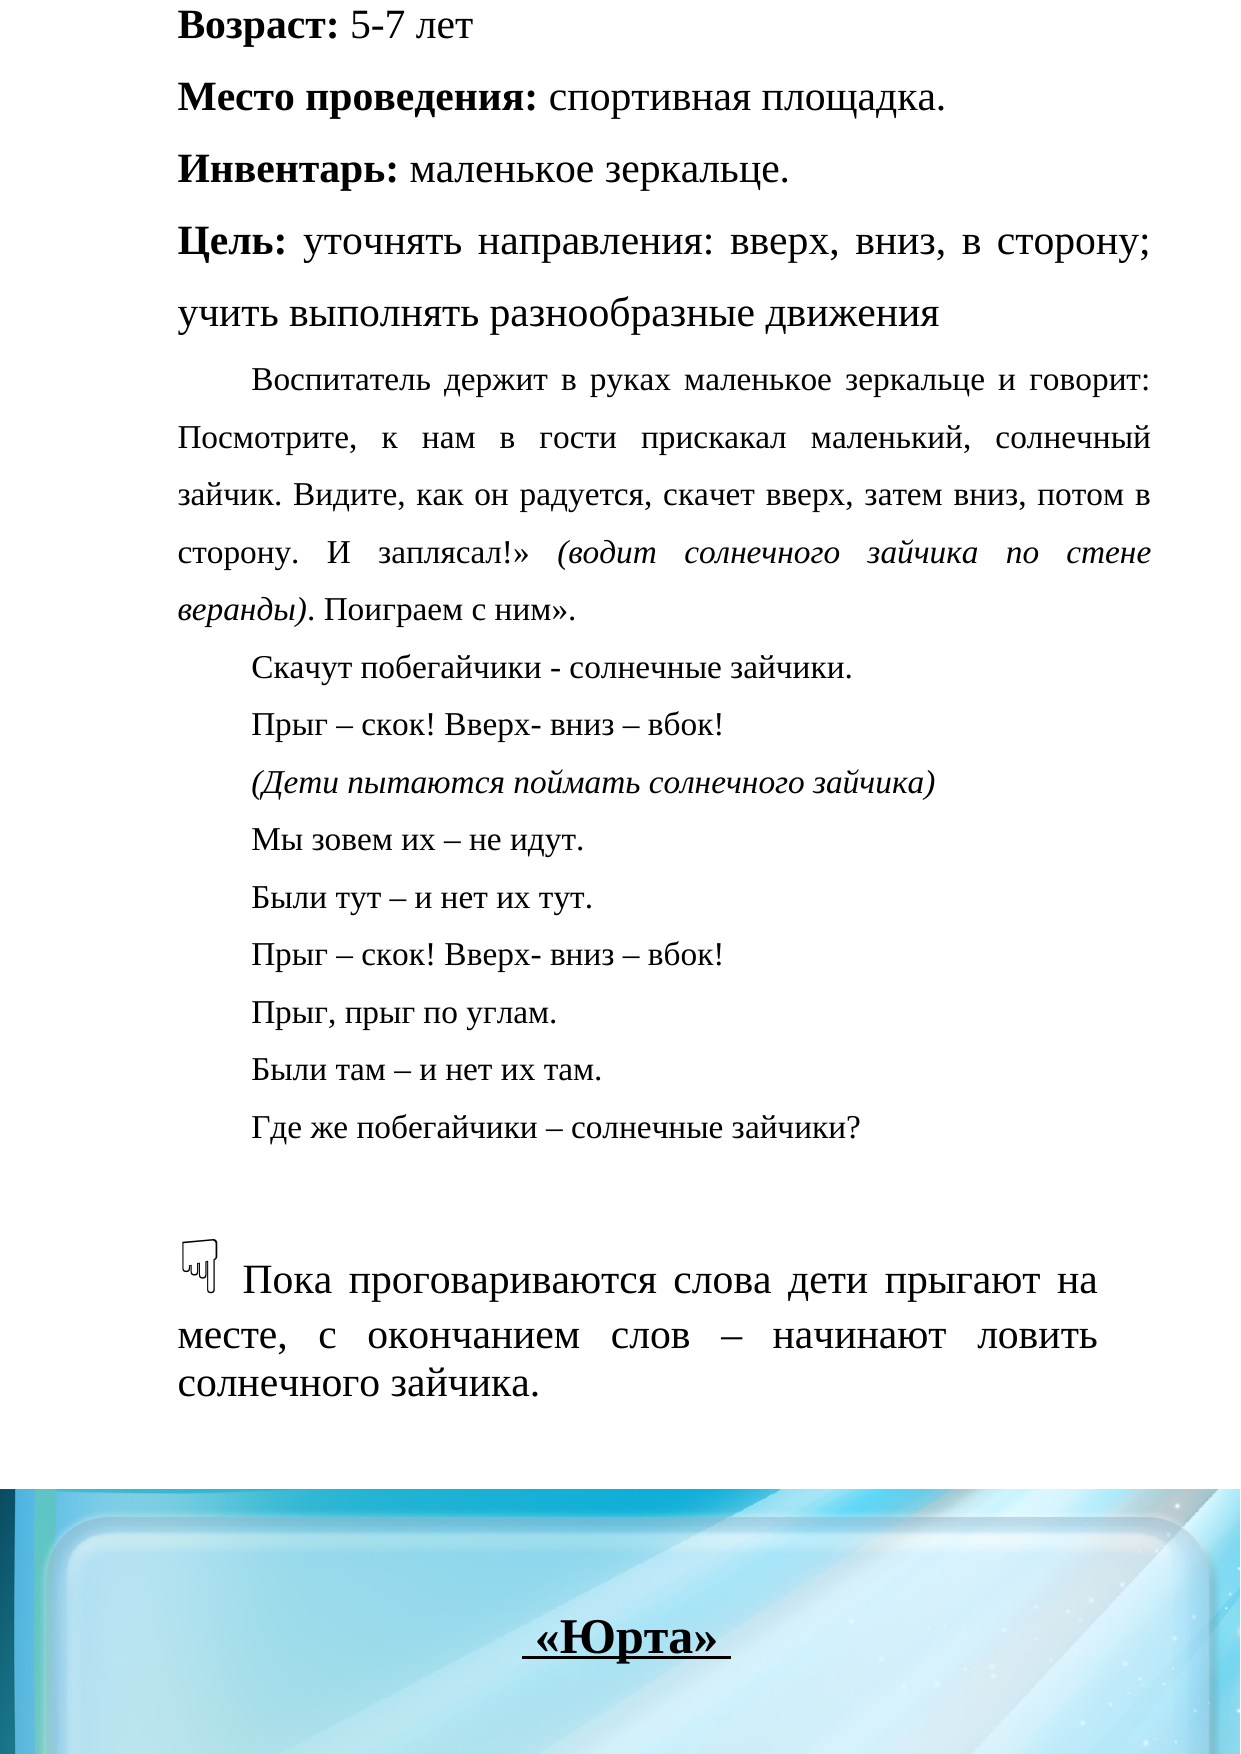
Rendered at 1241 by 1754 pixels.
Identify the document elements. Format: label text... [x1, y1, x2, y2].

text «Юрта» [0, 1606, 1240, 1664]
text Мы зовем их – не идут. [177, 819, 1152, 858]
picture [0, 1489, 1241, 1754]
text Скачут побегайчики - солнечные зайчики. [177, 647, 1152, 685]
text Воспитатель держит в руках маленькое зеркальце и говорит: Посмотрите, к нам в гости прискакал маленький, солнечный зайчик. Видите, как он радуется, скачет вверх, затем вниз, потом в сторону. И заплясал!» (водит солнечного зайчика по стене веранды). Поиграем с ним». [177, 359, 1152, 628]
text Цель: уточнять направления: вверх, вниз, в сторону; учить выполнять разнообразные движения [177, 216, 1152, 335]
text Где же побегайчики – солнечные зайчики? [177, 1107, 1152, 1145]
text Место проведения: спортивная площадка. [177, 72, 1152, 120]
text Пока проговариваются слова дети прыгают на месте, с окончанием слов – начинают ловить солнечного зайчика. [177, 1241, 1098, 1405]
text Прыг, прыг по углам. [177, 992, 1152, 1030]
text Прыг – скок! Вверх- вниз – вбок! [177, 704, 1152, 743]
text Были тут – и нет их тут. [177, 877, 1152, 915]
text Прыг – скок! Вверх- вниз – вбок! [177, 934, 1152, 973]
text (Дети пытаются поймать солнечного зайчика) [177, 762, 1152, 800]
text Были там – и нет их там. [177, 1049, 1152, 1088]
text Возраст: 5-7 лет [177, 0, 1152, 48]
text Инвентарь: маленькое зеркальце. [177, 144, 1152, 192]
